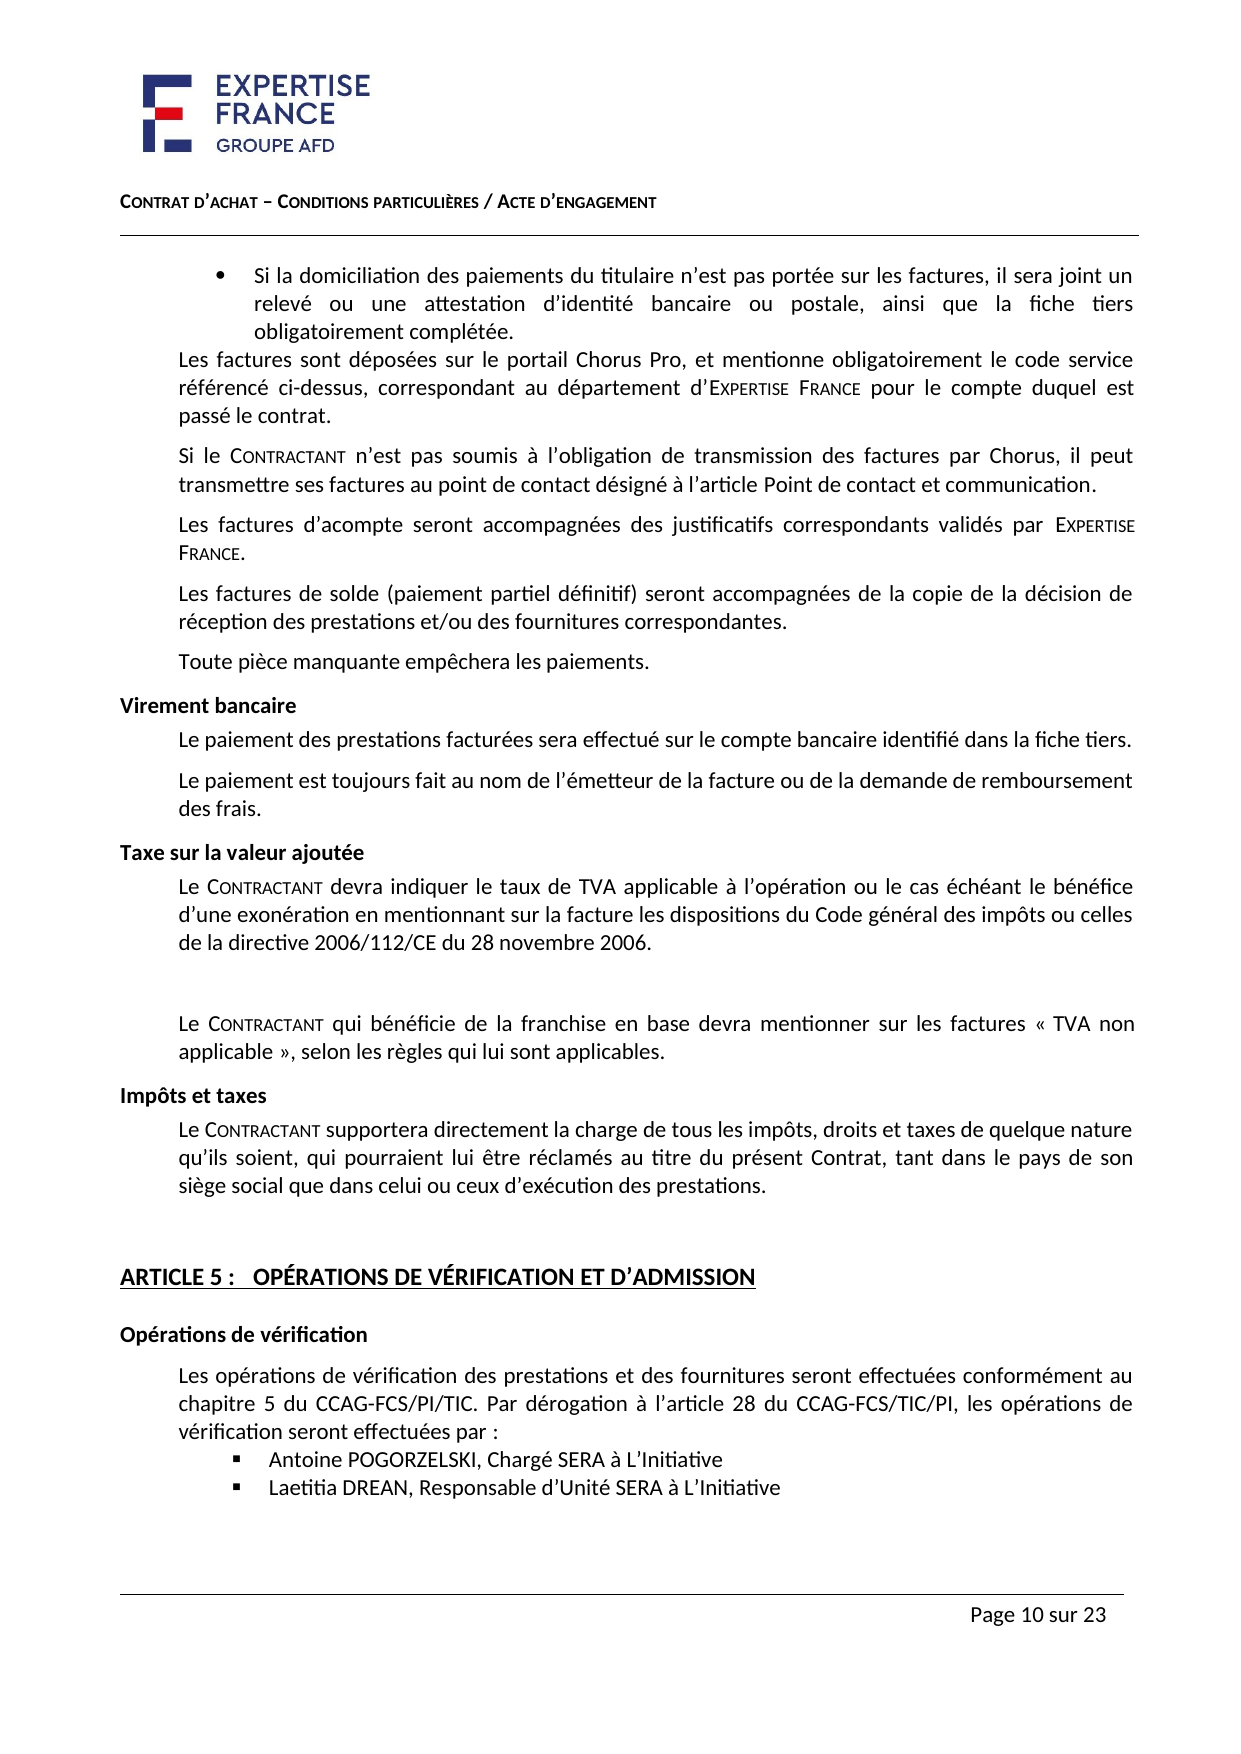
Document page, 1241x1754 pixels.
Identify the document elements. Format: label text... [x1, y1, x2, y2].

list Si le Contractant n’est pas soumis à l’obligation de transmission des factures par Chorus, il peut transmettre ses factures au point de contact désigné à l’article Point de contact et communication. [178, 442, 1135, 498]
subtitle Opérations de vérification [120, 1317, 1135, 1348]
list Le Contractant devra indiquer le taux de TVA applicable à l’opération ou le cas échéant le bénéfice d’une exonération en mentionnant sur la facture les dispositions du Code général des impôts ou celles de la directive 2006/112/CE du 28 novembre 2006. [178, 872, 1135, 956]
subtitle Taxe sur la valeur ajoutée [120, 834, 1135, 866]
subtitle Virement bancaire [120, 688, 1135, 719]
list Antoine POGORZELSKI, Chargé SERA à L’Initiative [231, 1445, 1135, 1473]
list Toute pièce manquante empêchera les paiements. [178, 647, 1135, 675]
list Le Contractant qui bénéficie de la franchise en base devra mentionner sur les factures « TVA non applicable », selon les règles qui lui sont applicables. [178, 1009, 1135, 1065]
list Les opérations de vérification des prestations et des fournitures seront effectuées conformément au chapitre 5 du CCAG-FCS/PI/TIC. Par dérogation à l’article 28 du CCAG-FCS/TIC/PI, les opérations de vérification seront effectuées par : [178, 1361, 1135, 1445]
list Les factures sont déposées sur le portail Chorus Pro, et mentionne obligatoirement le code service référencé ci-dessus, correspondant au département d’Expertise France pour le compte duquel est passé le contrat. [178, 345, 1135, 429]
list Si la domiciliation des paiements du titulaire n’est pas portée sur les factures, il sera joint un relevé ou une attestation d’identité bancaire ou postale, ainsi que la fiche tiers obligatoirement complétée. [216, 261, 1135, 345]
list Les factures de solde (paiement partiel définitif) seront accompagnées de la copie de la décision de réception des prestations et/ou des fournitures correspondantes. [178, 579, 1135, 635]
picture [120, 41, 397, 183]
list Les factures d’acompte seront accompagnées des justificatifs correspondants validés par Expertise France. [178, 510, 1135, 566]
list Le Contractant supportera directement la charge de tous les impôts, droits et taxes de quelque nature qu’ils soient, qui pourraient lui être réclamés au titre du présent Contrat, tant dans le pays de son siège social que dans celui ou ceux d’exécution des prestations. [178, 1115, 1135, 1199]
list opÉrations de vÉrification et d’admission [120, 1262, 1135, 1292]
list Laetitia DREAN, Responsable d’Unité SERA à L’Initiative [231, 1473, 1135, 1501]
list Le paiement est toujours fait au nom de l’émetteur de la facture ou de la demande de remboursement des frais. [178, 766, 1135, 822]
list Le paiement des prestations facturées sera effectué sur le compte bancaire identifié dans la fiche tiers. [178, 725, 1135, 753]
subtitle Impôts et taxes [120, 1077, 1135, 1109]
